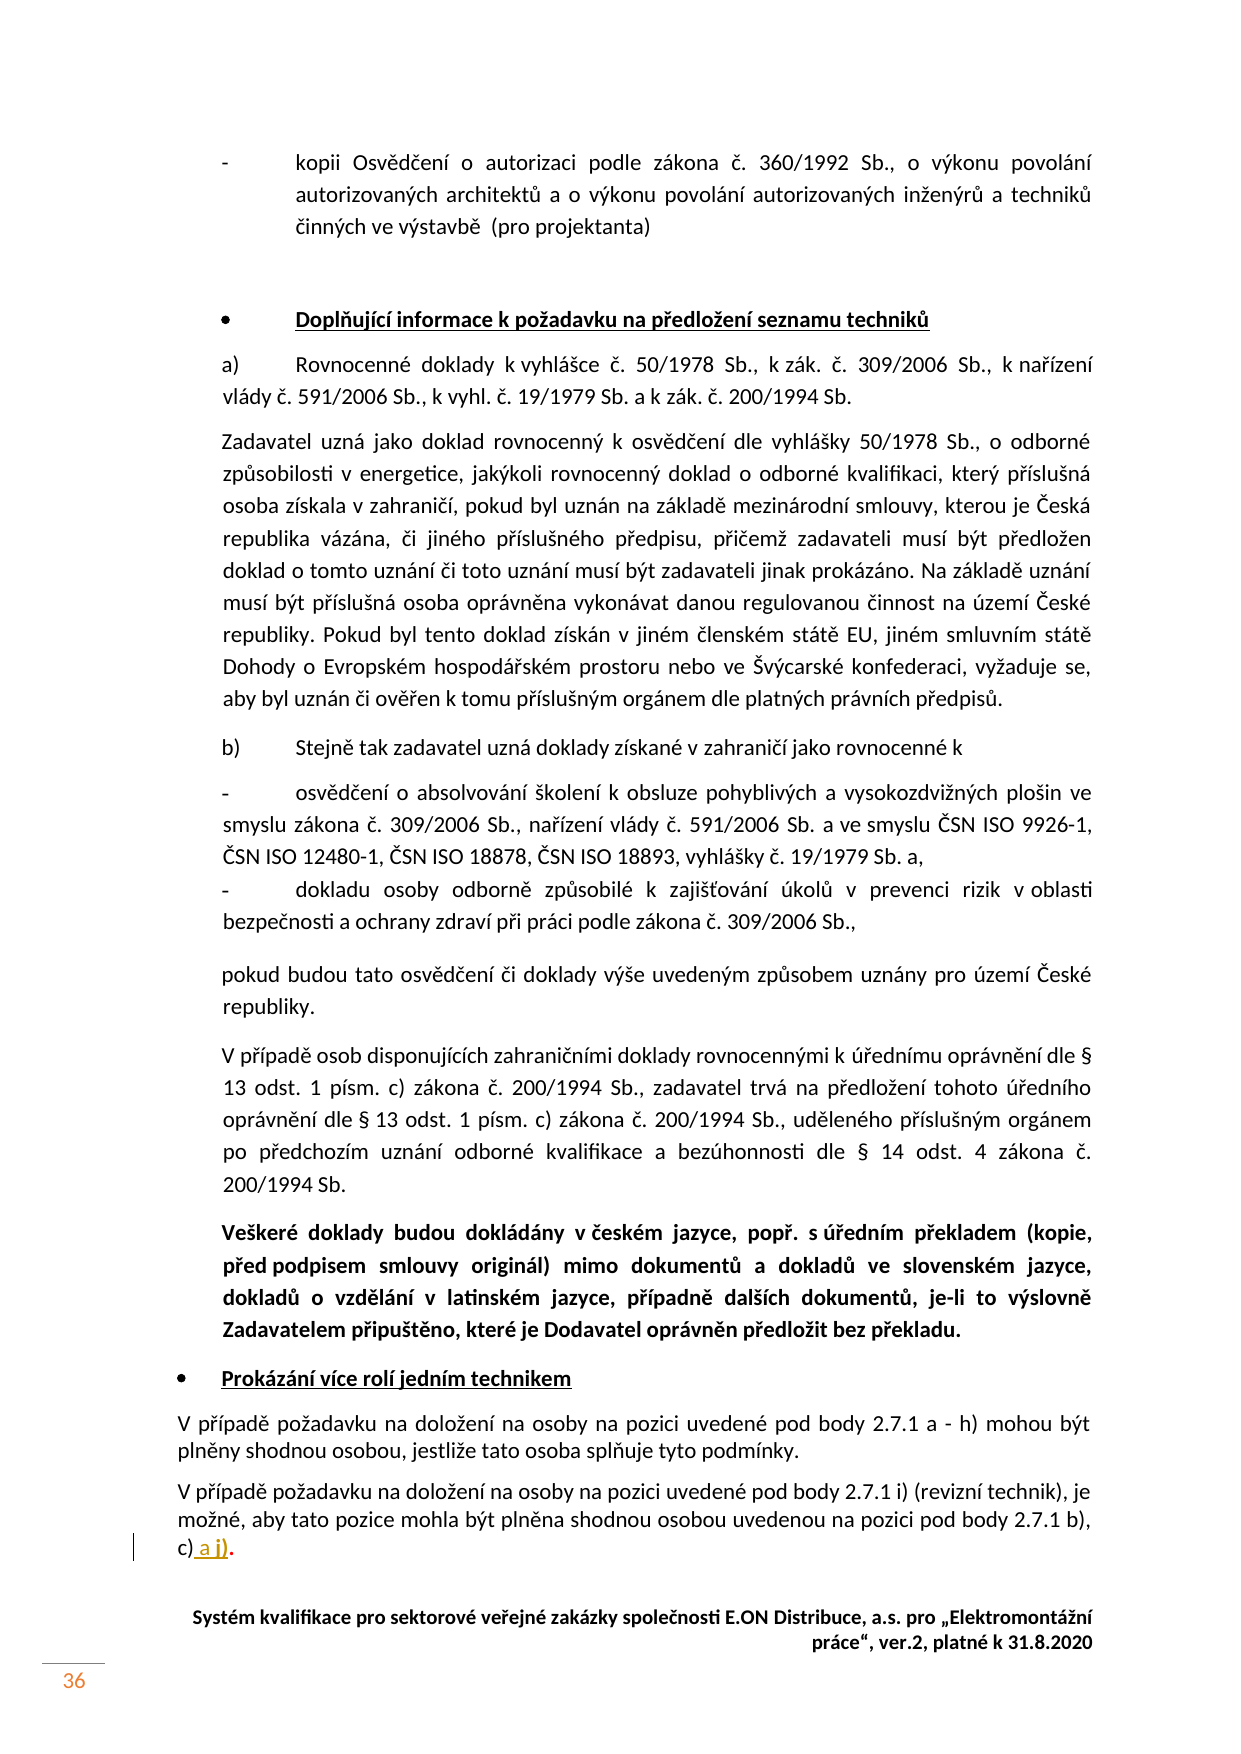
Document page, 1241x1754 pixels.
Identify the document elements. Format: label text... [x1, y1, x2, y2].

subtitle Doplňující informace k požadavku na předložení seznamu techniků [221, 306, 1093, 333]
text V případě požadavku na doložení na osoby na pozici uvedené pod body 2.7.1 i) (revizní technik), je možné, aby tato pozice mohla být plněna shodnou osobou uvedenou na pozici pod body 2.7.1 b), c). [177, 1477, 1093, 1561]
subtitle Rovnocenné doklady k vyhlášce č. 50/1978 Sb., k zák. č. 309/2006 Sb., k nařízení vlády č. 591/2006 Sb., k vyhl. č. 19/1979 Sb. a k zák. č. 200/1994 Sb. [221, 350, 1093, 410]
list dokladu osoby odborně způsobilé k zajišťování úkolů v prevenci rizik v oblasti bezpečnosti a ochrany zdraví při práci podle zákona č. 309/2006 Sb., [221, 875, 1093, 935]
list osvědčení o absolvování školení k obsluze pohyblivých a vysokozdvižných plošin ve smyslu zákona č. 309/2006 Sb., nařízení vlády č. 591/2006 Sb. a ve smyslu ČSN ISO 9926-1, ČSN ISO 12480-1, ČSN ISO 18878, ČSN ISO 18893, vyhlášky č. 19/1979 Sb. a, [221, 778, 1093, 871]
text V případě osob disponujících zahraničními doklady rovnocennými k úřednímu oprávnění dle § 13 odst. 1 písm. c) zákona č. 200/1994 Sb., zadavatel trvá na předložení tohoto úředního oprávnění dle § 13 odst. 1 písm. c) zákona č. 200/1994 Sb., uděleného příslušným orgánem po předchozím uznání odborné kvalifikace a bezúhonnosti dle § 14 odst. 4 zákona č. 200/1994 Sb. [221, 1041, 1093, 1198]
text - kopii Osvědčení o autorizaci podle zákona č. 360/1992 Sb., o výkonu povolání autorizovaných architektů a o výkonu povolání autorizovaných inženýrů a techniků činných ve výstavbě (pro projektanta) [221, 148, 1093, 240]
text Zadavatel uzná jako doklad rovnocenný k osvědčení dle vyhlášky 50/1978 Sb., o odborné způsobilosti v energetice, jakýkoli rovnocenný doklad o odborné kvalifikaci, který příslušná osoba získala v zahraničí, pokud byl uznán na základě mezinárodní smlouvy, kterou je Česká republika vázána, či jiného příslušného předpisu, přičemž zadavateli musí být předložen doklad o tomto uznání či toto uznání musí být zadavateli jinak prokázáno. Na základě uznání musí být příslušná osoba oprávněna vykonávat danou regulovanou činnost na území České republiky. Pokud byl tento doklad získán v jiném členském státě EU, jiném smluvním státě Dohody o Evropském hospodářském prostoru nebo ve Švýcarské konfederaci, vyžaduje se, aby byl uznán či ověřen k tomu příslušným orgánem dle platných právních předpisů. [221, 427, 1093, 713]
subtitle Prokázání více rolí jedním technikem [177, 1364, 1093, 1392]
subtitle Stejně tak zadavatel uzná doklady získané v zahraničí jako rovnocenné k [221, 733, 1093, 761]
text V případě požadavku na doložení na osoby na pozici uvedené pod body 2.7.1 a - h) mohou být plněny shodnou osobou, jestliže tato osoba splňuje tyto podmínky. [177, 1409, 1093, 1465]
text pokud budou tato osvědčení či doklady výše uvedeným způsobem uznány pro území České republiky. [221, 960, 1093, 1020]
text Veškeré doklady budou dokládány v českém jazyce, popř. s úředním překladem (kopie, před podpisem smlouvy originál) mimo dokumentů a dokladů ve slovenském jazyce, dokladů o vzdělání v latinském jazyce, případně dalších dokumentů, je-li to výslovně Zadavatelem připuštěno, které je Dodavatel oprávněn předložit bez překladu. [221, 1218, 1093, 1343]
